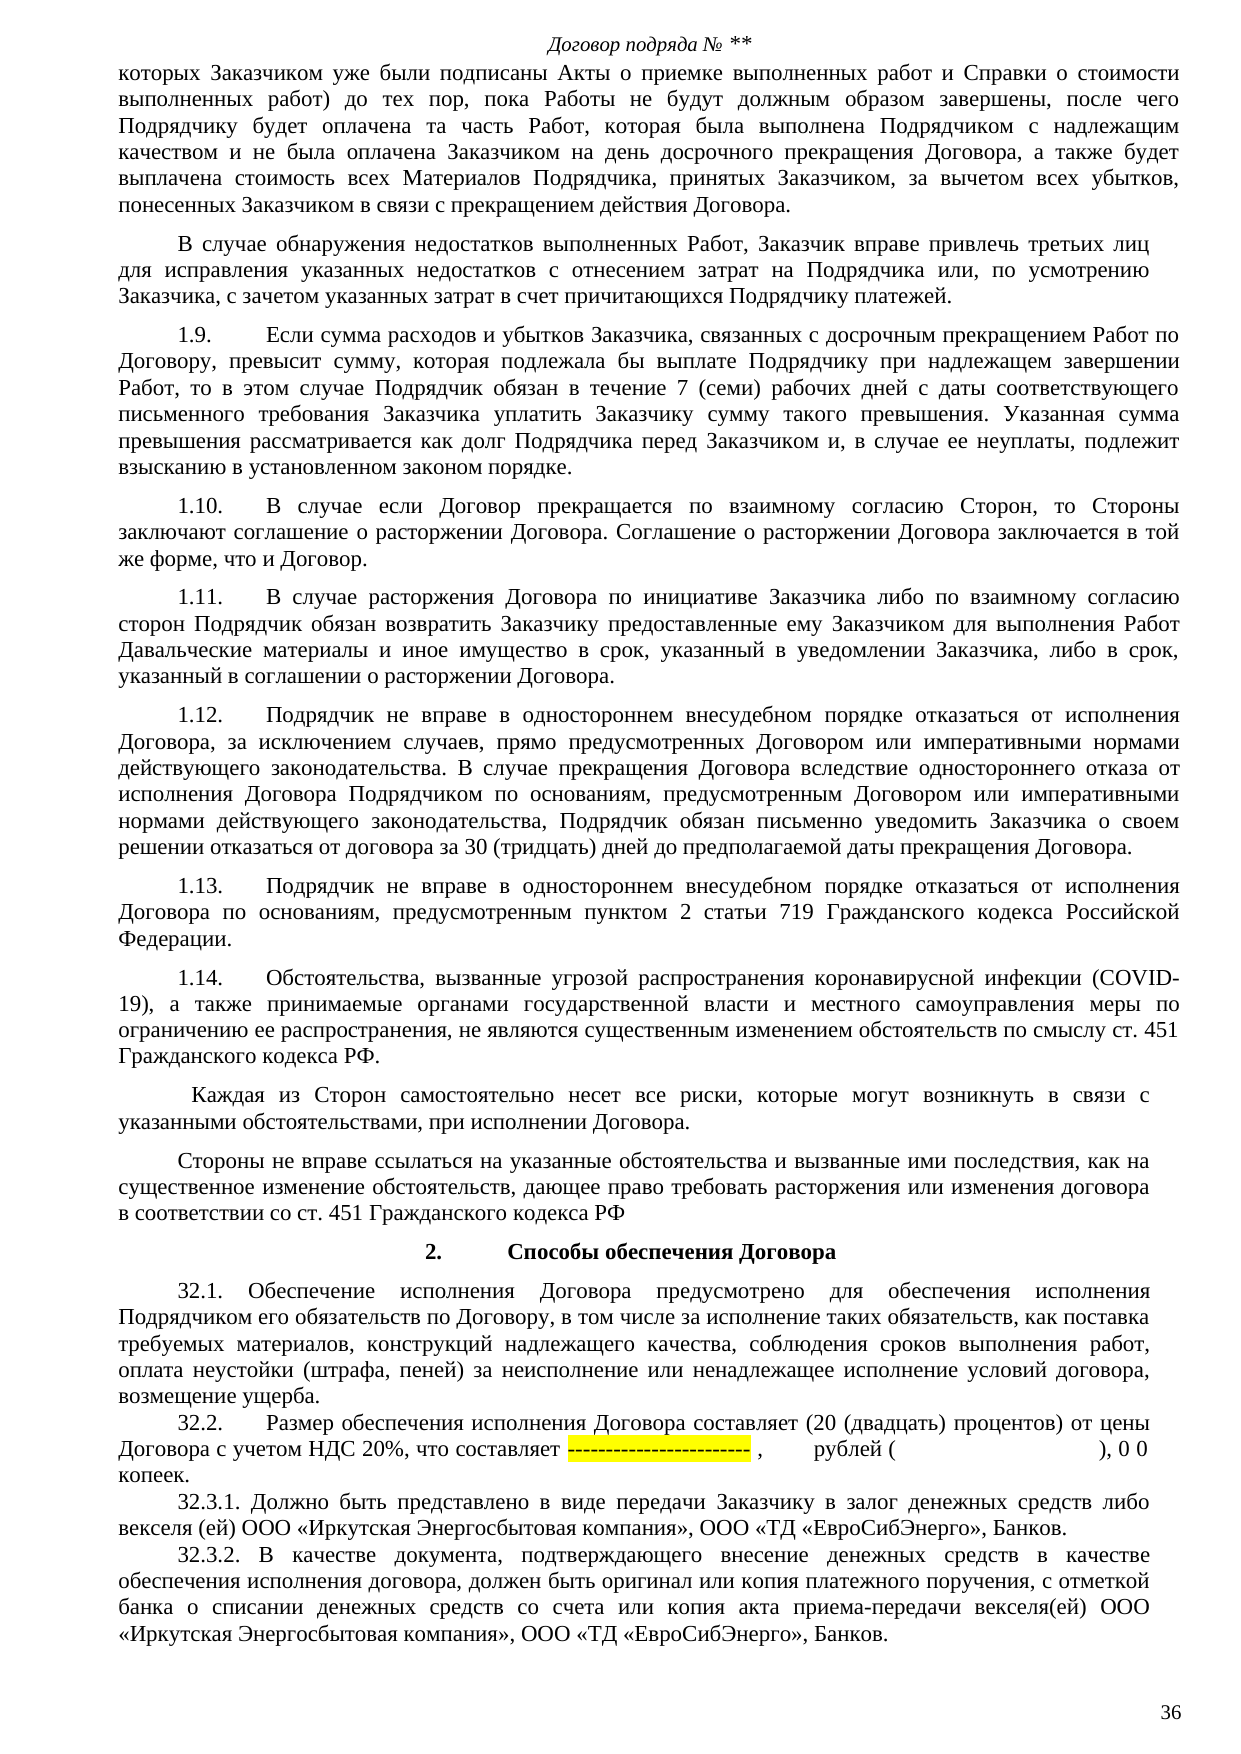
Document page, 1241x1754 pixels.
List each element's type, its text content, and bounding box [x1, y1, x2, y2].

list Стороны не вправе ссылаться на указанные обстоятельства и вызванные ими последствия, как на существенное изменение обстоятельств, дающее право требовать расторжения или изменения договора в соответствии со ст. 451 Гражданского кодекса РФ [118, 1147, 1152, 1226]
text В случае расторжения Договора по инициативе Заказчика либо по взаимному согласию сторон Подрядчик обязан возвратить Заказчику предоставленные ему Заказчиком для выполнения Работ Давальческие материалы и иное имущество в срок, указанный в уведомлении Заказчика, либо в срок, указанный в соглашении о расторжении Договора. [118, 583, 1181, 689]
text 32.3.1. Должно быть представлено в виде передачи Заказчику в залог денежных средств либо векселя (ей) ООО «Иркутская Энергосбытовая компания», ООО «ТД «ЕвроСибЭнерго», Банков. [118, 1488, 1152, 1541]
text 32.3.2. В качестве документа, подтверждающего внесение денежных средств в качестве обеспечения исполнения договора, должен быть оригинал или копия платежного поручения, с отметкой банка о списании денежных средств со счета или копия акта приема-передачи векселя(ей) ООО «Иркутская Энергосбытовая компания», ООО «ТД «ЕвроСибЭнерго», Банков. [118, 1541, 1152, 1646]
text В случае если Договор прекращается по взаимному согласию Сторон, то Стороны заключают соглашение о расторжении Договора. Соглашение о расторжении Договора заключается в той же форме, что и Договор. [118, 492, 1181, 571]
text Если сумма расходов и убытков Заказчика, связанных с досрочным прекращением Работ по Договору, превысит сумму, которая подлежала бы выплате Подрядчику при надлежащем завершении Работ, то в этом случае Подрядчик обязан в течение 7 (семи) рабочих дней с даты соответствующего письменного требования Заказчика уплатить Заказчику сумму такого превышения. Указанная сумма превышения рассматривается как долг Подрядчика перед Заказчиком и, в случае ее неуплаты, подлежит взысканию в установленном законом порядке. [118, 321, 1181, 479]
text 32.1. Обеспечение исполнения Договора предусмотрено для обеспечения исполнения Подрядчиком его обязательств по Договору, в том числе за исполнение таких обязательств, как поставка требуемых материалов, конструкций надлежащего качества, соблюдения сроков выполнения работ, оплата неустойки (штрафа, пеней) за неисполнение или ненадлежащее исполнение условий договора, возмещение ущерба. [118, 1277, 1152, 1409]
list Каждая из Сторон самостоятельно несет все риски, которые могут возникнуть в связи с указанными обстоятельствами, при исполнении Договора. [118, 1081, 1152, 1134]
text Способы обеспечения Договора [118, 1238, 1152, 1264]
text Подрядчик не вправе в одностороннем внесудебном порядке отказаться от исполнения Договора по основаниям, предусмотренным пунктом 2 статьи 719 Гражданского кодекса Российской Федерации. [118, 872, 1181, 951]
text Подрядчик не вправе в одностороннем внесудебном порядке отказаться от исполнения Договора, за исключением случаев, прямо предусмотренных Договором или императивными нормами действующего законодательства. В случае прекращения Договора вследствие одностороннего отказа от исполнения Договора Подрядчиком по основаниям, предусмотренным Договором или императивными нормами действующего законодательства, Подрядчик обязан письменно уведомить Заказчика о своем решении отказаться от договора за 30 (тридцать) дней до предполагаемой даты прекращения Договора. [118, 701, 1181, 859]
list В случае обнаружения недостатков выполненных Работ, Заказчик вправе привлечь третьих лиц для исправления указанных недостатков с отнесением затрат на Подрядчика или, по усмотрению Заказчика, с зачетом указанных затрат в счет причитающихся Подрядчику платежей. [118, 230, 1152, 309]
text Обстоятельства, вызванные угрозой распространения коронавирусной инфекции (COVID-19), а также принимаемые органами государственной власти и местного самоуправления меры по ограничению ее распространения, не являются существенным изменением обстоятельств по смыслу ст. 451 Гражданского кодекса РФ. [118, 963, 1181, 1069]
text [118, 59, 1181, 217]
text 32.2. Размер обеспечения исполнения Договора составляет (20 (двадцать) процентов) от цены Договора с учетом НДС 20%, что составляет ------------------------ , рублей ( ), 0 0 копеек. [118, 1409, 1152, 1488]
